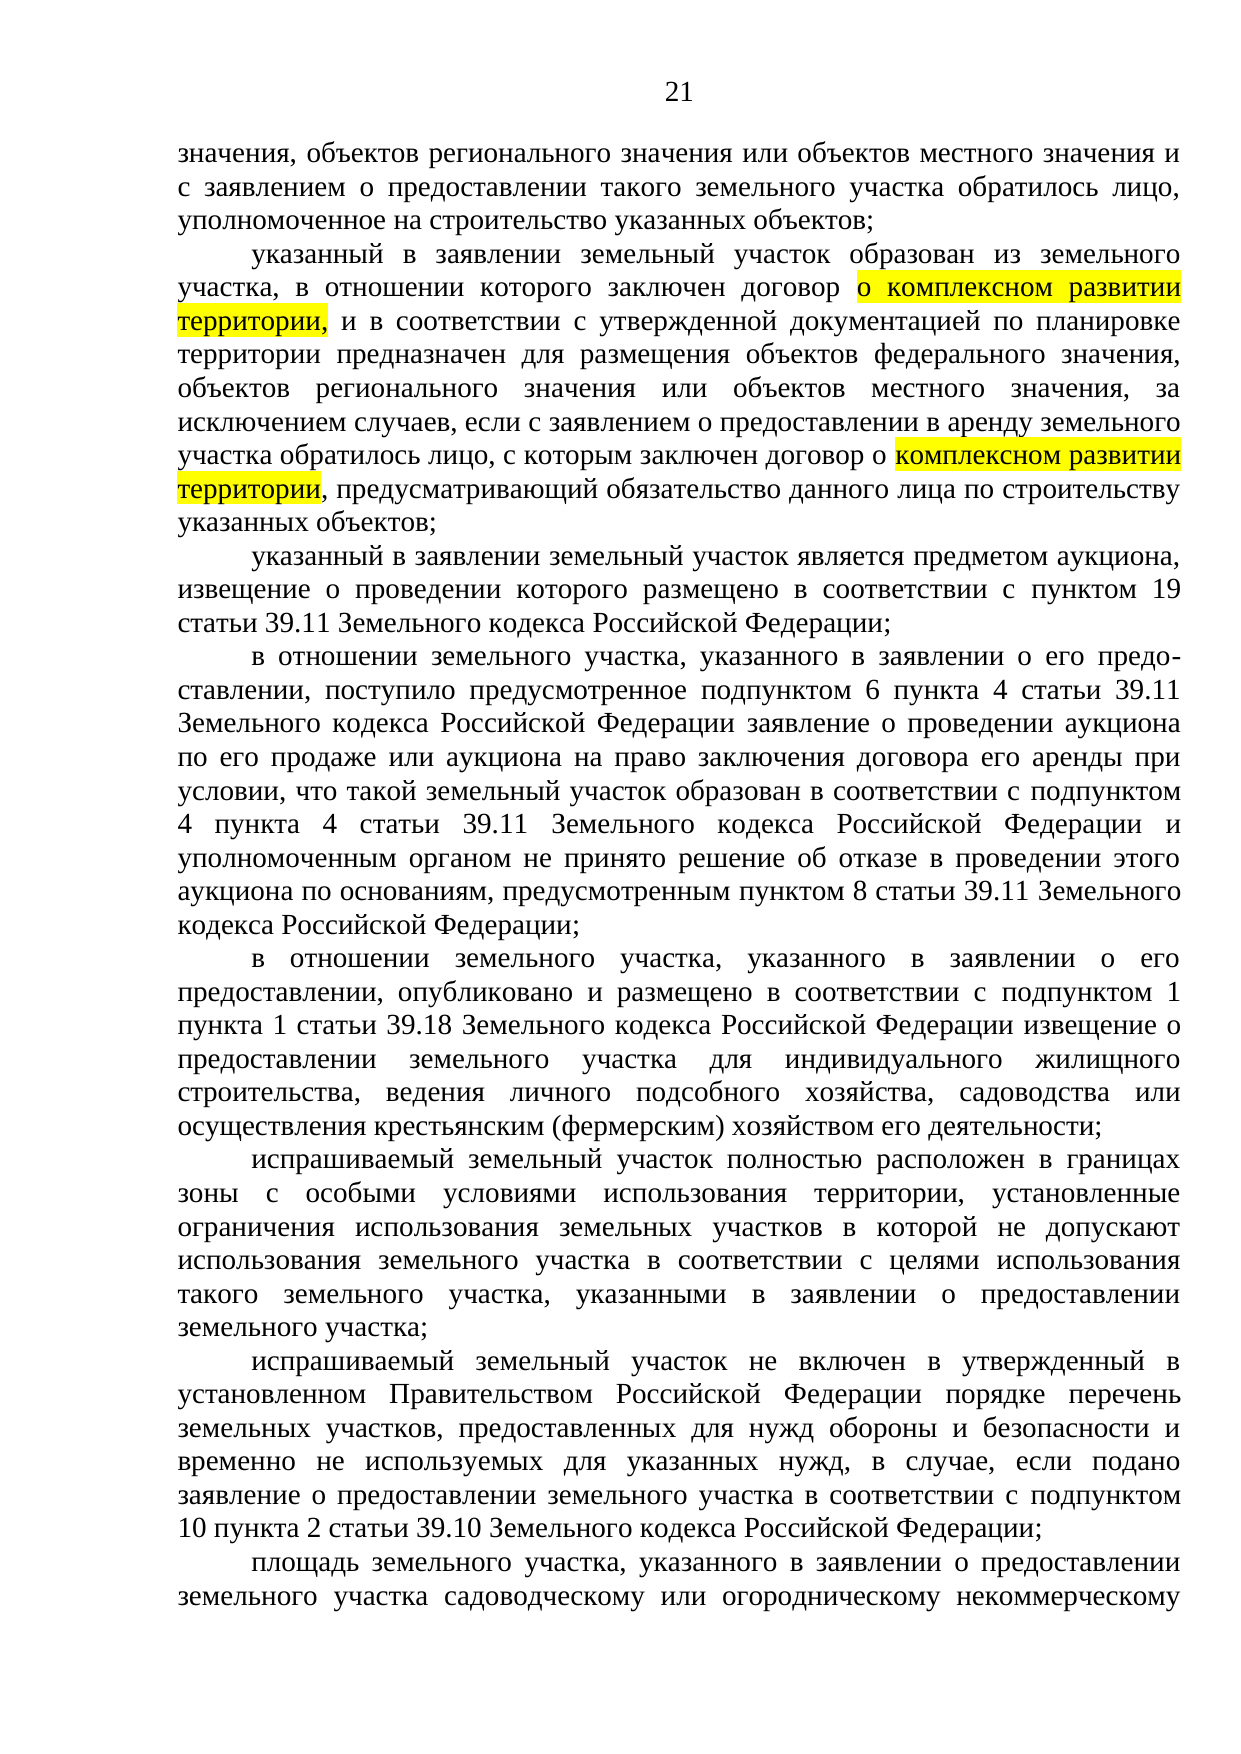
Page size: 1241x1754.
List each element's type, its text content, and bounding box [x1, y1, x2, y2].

text указанный в заявлении земельный участок является предметом аукциона, извещение о проведении которого размещено в соответствии с пунктом 19 статьи 39.11 Земельного кодекса Российской Федерации; [177, 538, 1181, 638]
text испрашиваемый земельный участок не включен в утвержденный в установленном Правительством Российской Федерации порядке перечень земельных участков, предоставленных для нужд обороны и безопасности и временно не используемых для указанных нужд, в случае, если подано заявление о предоставлении земельного участка в соответствии с подпунктом 10 пункта 2 статьи 39.10 Земельного кодекса Российской Федерации; [177, 1343, 1181, 1544]
text в отношении земельного участка, указанного в заявлении о его предоставлении, поступило предусмотренное подпунктом 6 пункта 4 статьи 39.11 Земельного кодекса Российской Федерации заявление о проведении аукциона по его продаже или аукциона на право заключения договора его аренды при условии, что такой земельный участок образован в соответствии с подпунктом 4 пункта 4 статьи 39.11 Земельного кодекса Российской Федерации и уполномоченным органом не принято решение об отказе в проведении этого аукциона по основаниям, предусмотренным пунктом 8 статьи 39.11 Земельного кодекса Российской Федерации; [177, 638, 1181, 940]
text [177, 1544, 1181, 1611]
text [177, 135, 1181, 236]
text указанный в заявлении земельный участок образован из земельного участка, в отношении которого заключен договор о комплексном развитии территории, и в соответствии с утвержденной документацией по планировке территории предназначен для размещения объектов федерального значения, объектов регионального значения или объектов местного значения, за исключением случаев, если с заявлением о предоставлении в аренду земельного участка обратилось лицо, с которым заключен договор о комплексном развитии территории, предусматривающий обязательство данного лица по строительству указанных объектов; [177, 236, 1181, 538]
text в отношении земельного участка, указанного в заявлении о его предоставлении, опубликовано и размещено в соответствии с подпунктом 1 пункта 1 статьи 39.18 Земельного кодекса Российской Федерации извещение о предоставлении земельного участка для индивидуального жилищного строительства, ведения личного подсобного хозяйства, садоводства или осуществления крестьянским (фермерским) хозяйством его деятельности; [177, 940, 1181, 1142]
text испрашиваемый земельный участок полностью расположен в границах зоны с особыми условиями использования территории, установленные ограничения использования земельных участков в которой не допускают использования земельного участка в соответствии с целями использования такого земельного участка, указанными в заявлении о предоставлении земельного участка; [177, 1142, 1181, 1343]
